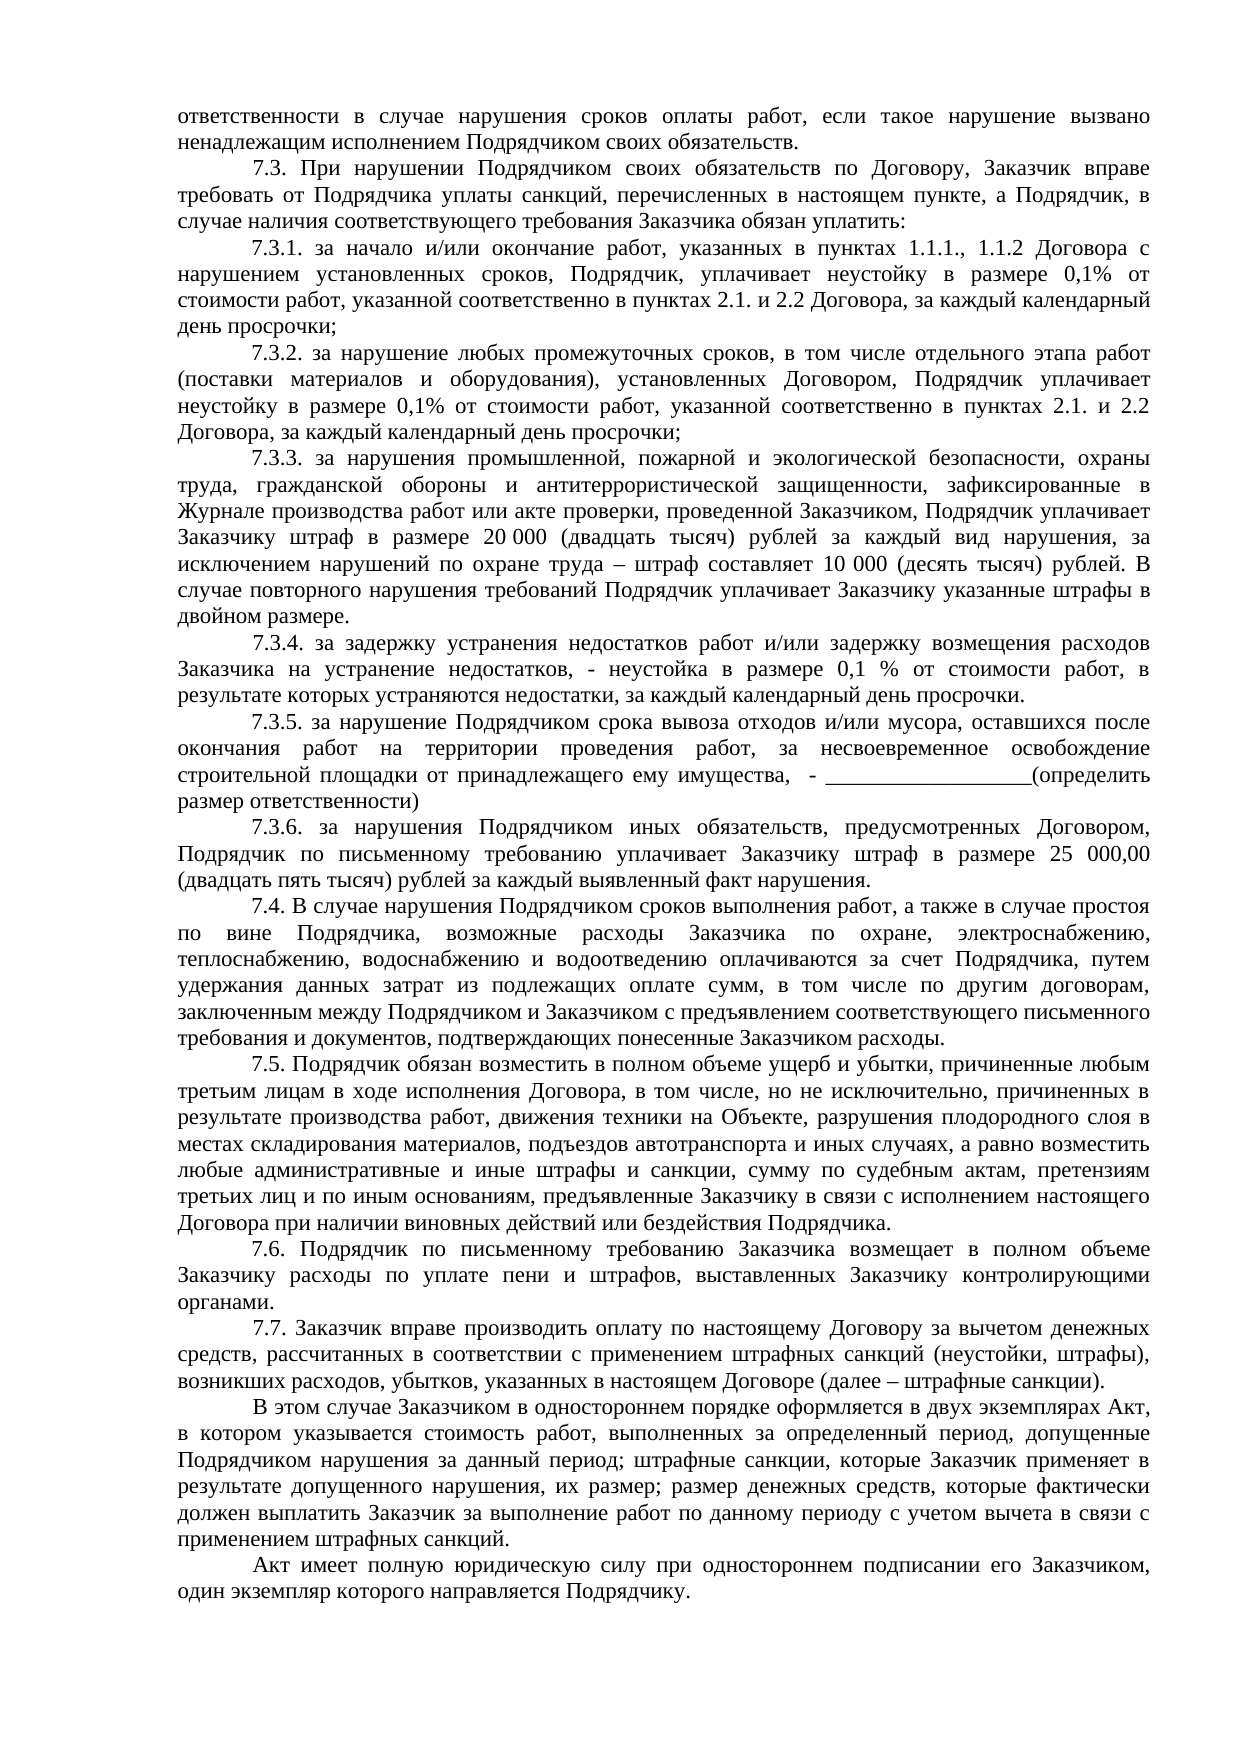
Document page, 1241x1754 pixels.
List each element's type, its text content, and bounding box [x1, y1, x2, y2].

text 7.3.1. за начало и/или окончание работ, указанных в пунктах 1.1.1., 1.1.2 Договора с нарушением установленных сроков, Подрядчик, уплачивает неустойку в размере 0,1% от стоимости работ, указанной соответственно в пунктах 2.1. и 2.2 Договора, за каждый календарный день просрочки; [177, 233, 1152, 339]
text 7.7. Заказчик вправе производить оплату по настоящему Договору за вычетом денежных средств, рассчитанных в соответствии с применением штрафных санкций (неустойки, штрафы), возникших расходов, убытков, указанных в настоящем Договоре (далее – штрафные санкции). [177, 1314, 1152, 1393]
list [177, 102, 1152, 154]
text 7.3.6. за нарушения Подрядчиком иных обязательств, предусмотренных Договором, Подрядчик по письменному требованию уплачивает Заказчику штраф в размере 25 000,00 (двадцать пять тысяч) рублей за каждый выявленный факт нарушения. [177, 813, 1152, 892]
text В этом случае Заказчиком в одностороннем порядке оформляется в двух экземплярах Акт, в котором указывается стоимость работ, выполненных за определенный период, допущенные Подрядчиком нарушения за данный период; штрафные санкции, которые Заказчик применяет в результате допущенного нарушения, их размер; размер денежных средств, которые фактически должен выплатить Заказчик за выполнение работ по данному периоду с учетом вычета в связи с применением штрафных санкций. [177, 1393, 1152, 1551]
text 7.3.4. за задержку устранения недостатков работ и/или задержку возмещения расходов Заказчика на устранение недостатков, - неустойка в размере 0,1 % от стоимости работ, в результате которых устраняются недостатки, за каждый календарный день просрочки. [177, 629, 1152, 708]
text 7.5. Подрядчик обязан возместить в полном объеме ущерб и убытки, причиненные любым третьим лицам в ходе исполнения Договора, в том числе, но не исключительно, причиненных в результате производства работ, движения техники на Объекте, разрушения плодородного слоя в местах складирования материалов, подъездов автотранспорта и иных случаях, а равно возместить любые административные и иные штрафы и санкции, сумму по судебным актам, претензиям третьих лиц и по иным основаниям, предъявленные Заказчику в связи с исполнением настоящего Договора при наличии виновных действий или бездействия Подрядчика. [177, 1051, 1152, 1235]
text 7.3. При нарушении Подрядчиком своих обязательств по Договору, Заказчик вправе требовать от Подрядчика уплаты санкций, перечисленных в настоящем пункте, а Подрядчик, в случае наличия соответствующего требования Заказчика обязан уплатить: [177, 154, 1152, 233]
text 7.4. В случае нарушения Подрядчиком сроков выполнения работ, а также в случае простоя по вине Подрядчика, возможные расходы Заказчика по охране, электроснабжению, теплоснабжению, водоснабжению и водоотведению оплачиваются за счет Подрядчика, путем удержания данных затрат из подлежащих оплате сумм, в том числе по другим договорам, заключенным между Подрядчиком и Заказчиком с предъявлением соответствующего письменного требования и документов, подтверждающих понесенные Заказчиком расходы. [177, 892, 1152, 1051]
text 7.3.3. за нарушения промышленной, пожарной и экологической безопасности, охраны труда, гражданской обороны и антитеррористической защищенности, зафиксированные в Журнале производства работ или акте проверки, проведенной Заказчиком, Подрядчик уплачивает Заказчику штраф в размере 20 000 (двадцать тысяч) рублей за каждый вид нарушения, за исключением нарушений по охране труда – штраф составляет 10 000 (десять тысяч) рублей. В случае повторного нарушения требований Подрядчик уплачивает Заказчику указанные штрафы в двойном размере. [177, 444, 1152, 629]
text 7.6. Подрядчик по письменному требованию Заказчика возмещает в полном объеме Заказчику расходы по уплате пени и штрафов, выставленных Заказчику контролирующими органами. [177, 1235, 1152, 1314]
text 7.3.2. за нарушение любых промежуточных сроков, в том числе отдельного этапа работ (поставки материалов и оборудования), установленных Договором, Подрядчик уплачивает неустойку в размере 0,1% от стоимости работ, указанной соответственно в пунктах 2.1. и 2.2 Договора, за каждый календарный день просрочки; [177, 339, 1152, 444]
text 7.3.5. за нарушение Подрядчиком срока вывоза отходов и/или мусора, оставшихся после окончания работ на территории проведения работ, за несвоевременное освобождение строительной площадки от принадлежащего ему имущества, - __________________(определить размер ответственности) [177, 708, 1152, 813]
list Акт имеет полную юридическую силу при одностороннем подписании его Заказчиком, один экземпляр которого направляется Подрядчику. [177, 1551, 1152, 1604]
